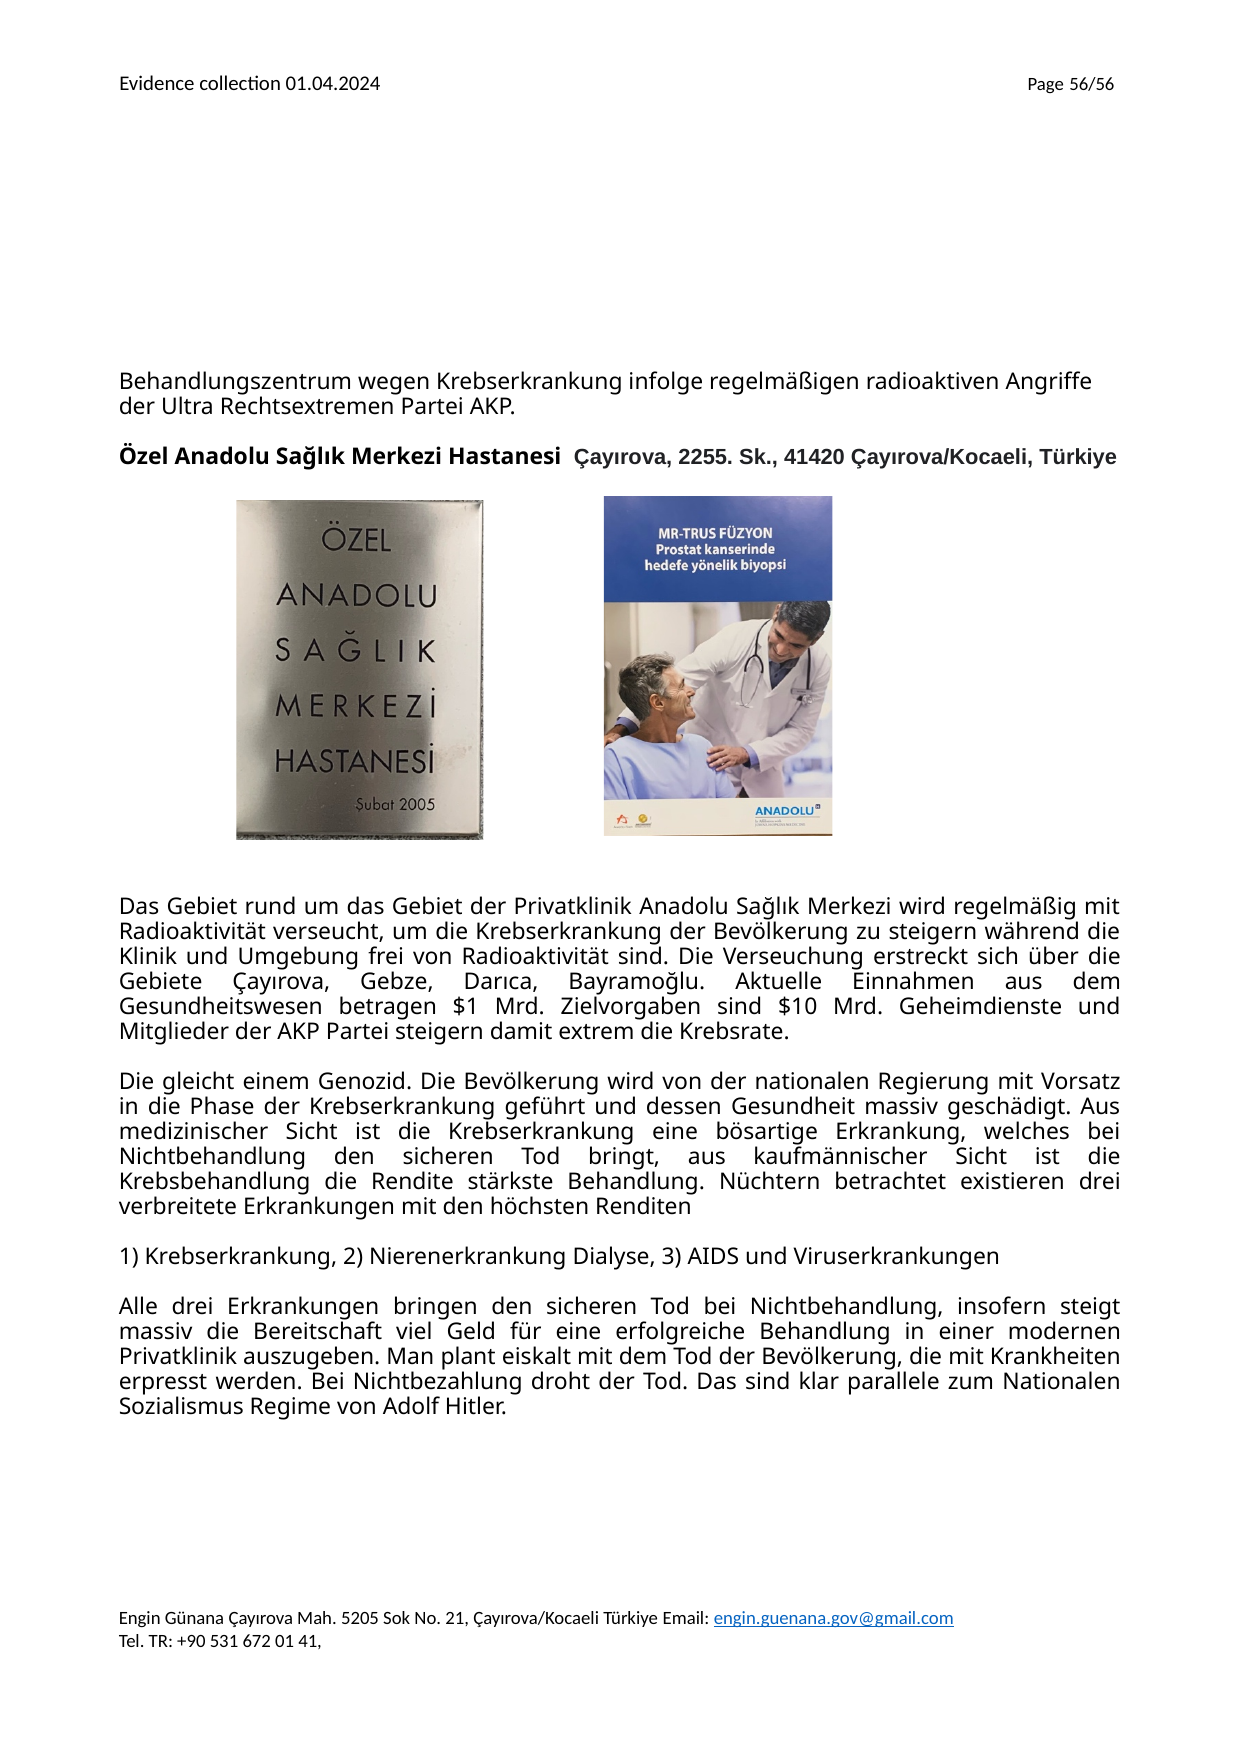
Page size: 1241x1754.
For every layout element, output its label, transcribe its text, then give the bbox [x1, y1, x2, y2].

text Die gleicht einem Genozid. Die Bevölkerung wird von der nationalen Regierung mit Vorsatz in die Phase der Krebserkrankung geführt und dessen Gesundheit massiv geschädigt. Aus medizinischer Sicht ist die Krebserkrankung eine bösartige Erkrankung, welches bei Nichtbehandlung den sicheren Tod bringt, aus kaufmännischer Sicht ist die Krebsbehandlung die Rendite stärkste Behandlung. Nüchtern betrachtet existieren drei verbreitete Erkrankungen mit den höchsten Renditen [118, 1069, 1122, 1219]
text Behandlungszentrum wegen Krebserkrankung infolge regelmäßigen radioaktiven Angriffe der Ultra Rechtsextremen Partei AKP. [118, 369, 1122, 419]
text Das Gebiet rund um das Gebiet der Privatklinik Anadolu Sağlık Merkezi wird regelmäßig mit Radioaktivität verseucht, um die Krebserkrankung der Bevölkerung zu steigern während die Klinik und Umgebung frei von Radioaktivität sind. Die Verseuchung erstreckt sich über die Gebiete Çayırova, Gebze, Darıca, Bayramoğlu. Aktuelle Einnahmen aus dem Gesundheitswesen betragen $1 Mrd. Zielvorgaben sind $10 Mrd. Geheimdienste und Mitglieder der AKP Partei steigern damit extrem die Krebsrate. [118, 894, 1122, 1044]
text 1) Krebserkrankung, 2) Nierenerkrankung Dialyse, 3) AIDS und Viruserkrankungen [118, 1244, 1122, 1269]
text Alle drei Erkrankungen bringen den sicheren Tod bei Nichtbehandlung, insofern steigt massiv die Bereitschaft viel Geld für eine erfolgreiche Behandlung in einer modernen Privatklinik auszugeben. Man plant eiskalt mit dem Tod der Bevölkerung, die mit Krankheiten erpresst werden. Bei Nichtbezahlung droht der Tod. Das sind klar parallele zum Nationalen Sozialismus Regime von Adolf Hitler. [118, 1294, 1122, 1419]
picture [603, 496, 833, 836]
picture [236, 500, 484, 840]
text Özel Anadolu Sağlık Merkezi Hastanesi Çayırova, 2255. Sk., 41420 Çayırova/Kocaeli, Türkiye [118, 444, 568, 469]
